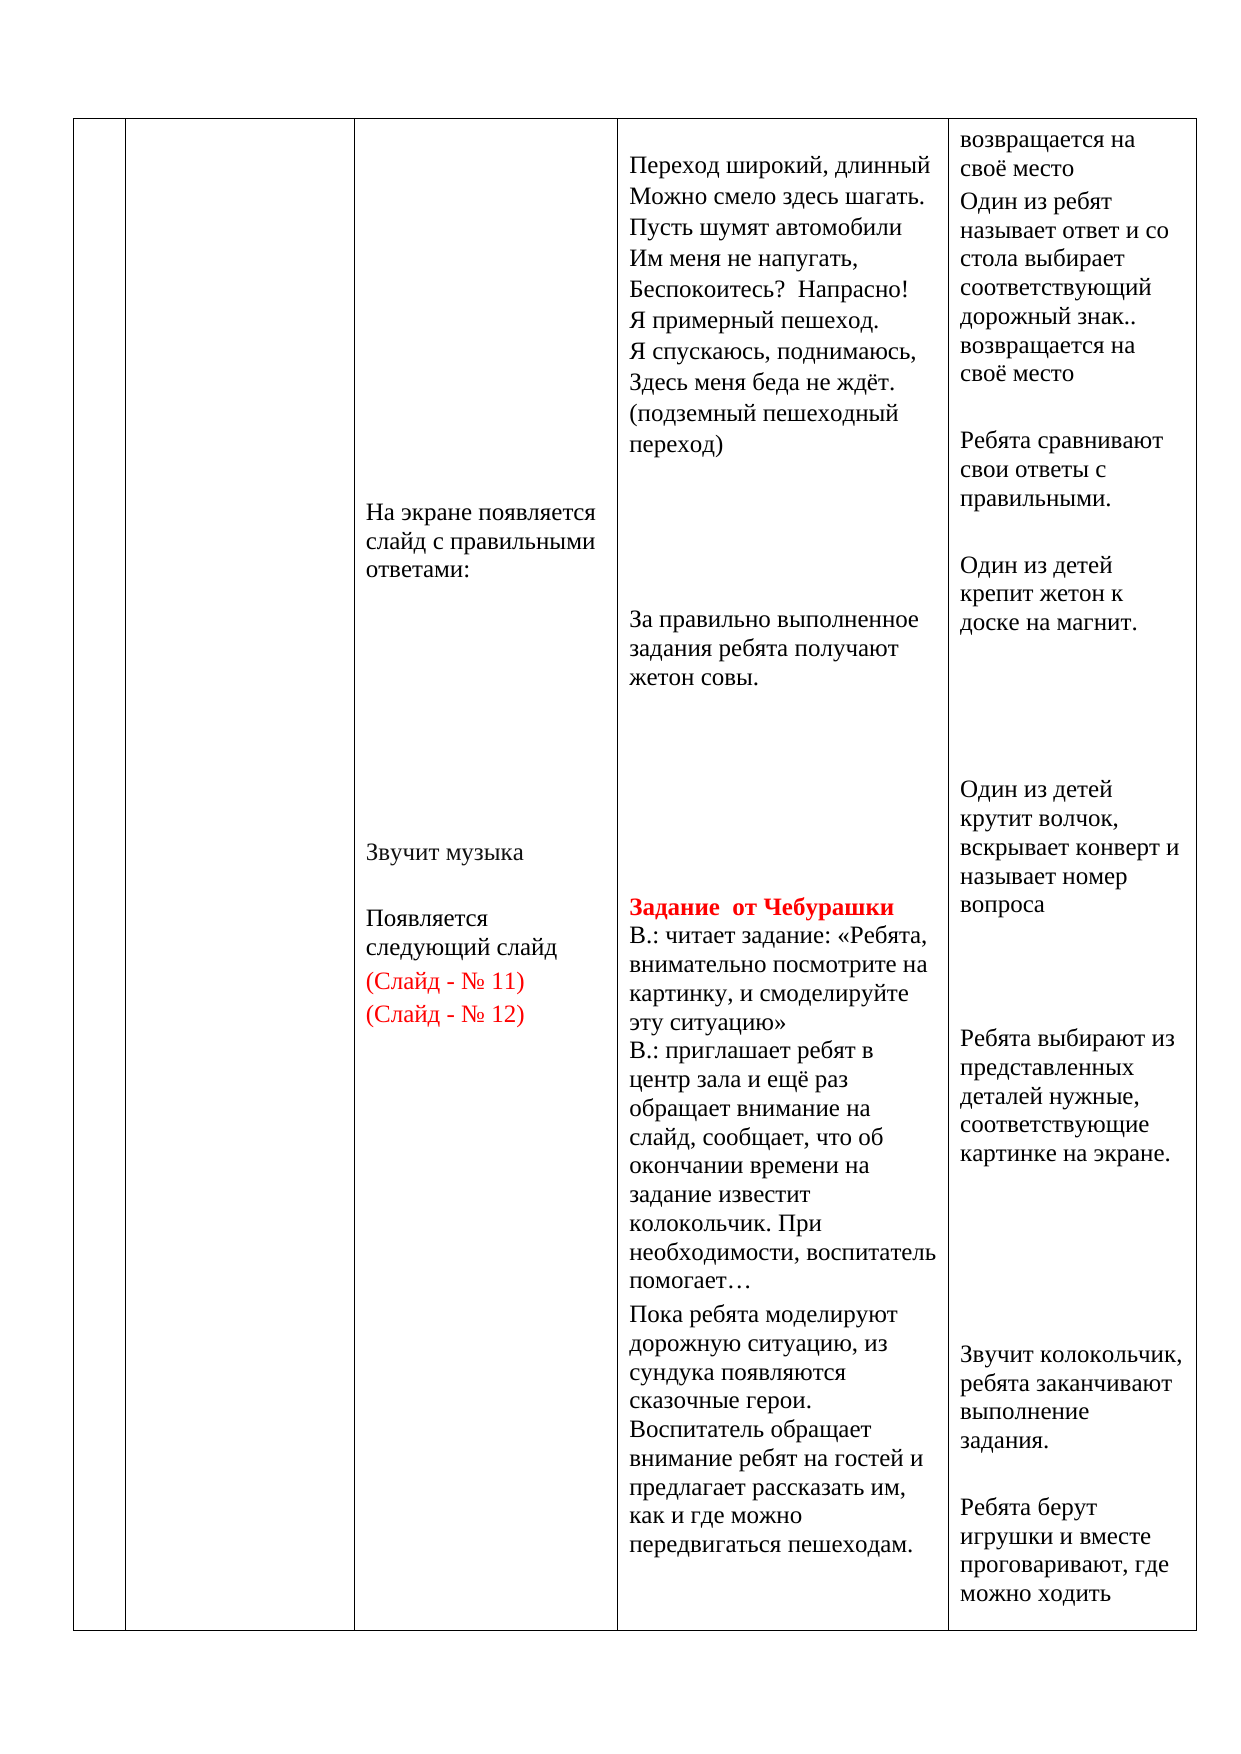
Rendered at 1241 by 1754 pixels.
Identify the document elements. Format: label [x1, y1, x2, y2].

table_cell [949, 119, 1196, 1630]
table_cell [618, 119, 948, 1630]
table_cell [355, 119, 617, 1630]
table_cell [74, 119, 125, 1630]
table_cell [126, 119, 354, 1630]
